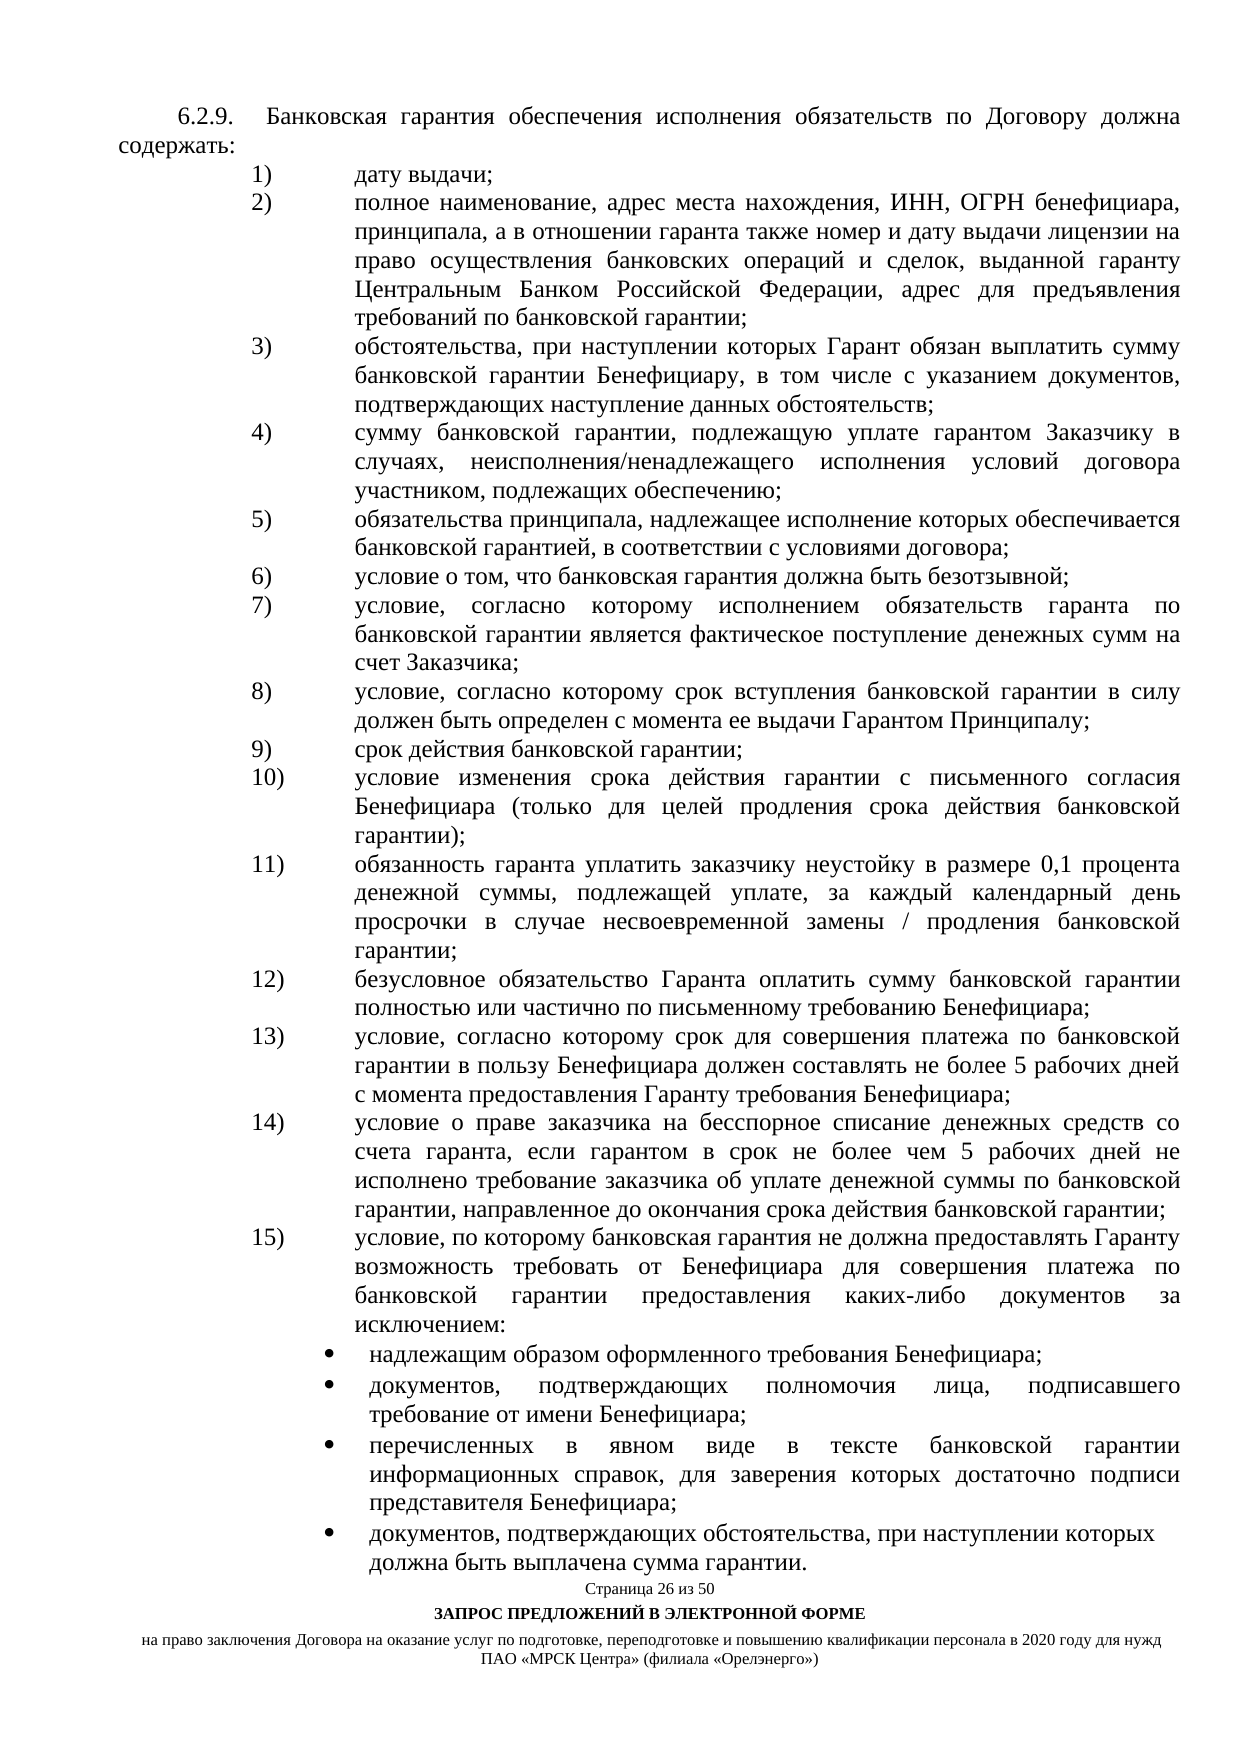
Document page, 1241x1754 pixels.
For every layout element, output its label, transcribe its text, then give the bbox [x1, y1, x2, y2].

list документов, подтверждающих полномочия лица, подписавшего требование от имени Бенефициара; [325, 1370, 1181, 1428]
list перечисленных в явном виде в тексте банковской гарантии информационных справок, для заверения которых достаточно подписи представителя Бенефициара; [325, 1430, 1181, 1516]
list обстоятельства, при наступлении которых Гарант обязан выплатить сумму банковской гарантии Бенефициару, в том числе с указанием документов, подтверждающих наступление данных обстоятельств; [251, 331, 1181, 417]
list условие, по которому банковская гарантия не должна предоставлять Гаранту возможность требовать от Бенефициара для совершения платежа по банковской гарантии предоставления каких-либо документов за исключением: [251, 1222, 1181, 1337]
subtitle Банковская гарантия обеспечения исполнения обязательств по Договору должна содержать: [118, 101, 1181, 159]
list условие, согласно которому исполнением обязательств гаранта по банковской гарантии является фактическое поступление денежных сумм на счет Заказчика; [251, 590, 1181, 676]
list обязательства принципала, надлежащее исполнение которых обеспечивается банковской гарантией, в соответствии с условиями договора; [251, 504, 1181, 561]
list документов, подтверждающих обстоятельства, при наступлении которых должна быть выплачена сумма гарантии. [325, 1518, 1181, 1576]
list безусловное обязательство Гаранта оплатить сумму банковской гарантии полностью или частично по письменному требованию Бенефициара; [251, 964, 1181, 1021]
list надлежащим образом оформленного требования Бенефициара; [325, 1339, 1181, 1368]
list сумму банковской гарантии, подлежащую уплате гарантом Заказчику в случаях, неисполнения/ненадлежащего исполнения условий договора участником, подлежащих обеспечению; [251, 417, 1181, 504]
list условие изменения срока действия гарантии с письменного согласия Бенефициара (только для целей продления срока действия банковской гарантии); [251, 762, 1181, 849]
list дату выдачи; [251, 159, 1181, 187]
list срок действия банковской гарантии; [251, 734, 1181, 762]
list условие, согласно которому срок вступления банковской гарантии в силу должен быть определен с момента ее выдачи Гарантом Принципалу; [251, 676, 1181, 734]
list обязанность гаранта уплатить заказчику неустойку в размере 0,1 процента денежной суммы, подлежащей уплате, за каждый календарный день просрочки в случае несвоевременной замены / продления банковской гарантии; [251, 849, 1181, 964]
list условие о праве заказчика на бесспорное списание денежных средств со счета гаранта, если гарантом в срок не более чем 5 рабочих дней не исполнено требование заказчика об уплате денежной суммы по банковской гарантии, направленное до окончания срока действия банковской гарантии; [251, 1107, 1181, 1222]
list условие о том, что банковская гарантия должна быть безотзывной; [251, 561, 1181, 590]
list полное наименование, адрес места нахождения, ИНН, ОГРН бенефициара, принципала, а в отношении гаранта также номер и дату выдачи лицензии на право осуществления банковских операций и сделок, выданной гаранту Центральным Банком Российской Федерации, адрес для предъявления требований по банковской гарантии; [251, 187, 1181, 331]
list условие, согласно которому срок для совершения платежа по банковской гарантии в пользу Бенефициара должен составлять не более 5 рабочих дней с момента предоставления Гаранту требования Бенефициара; [251, 1021, 1181, 1107]
